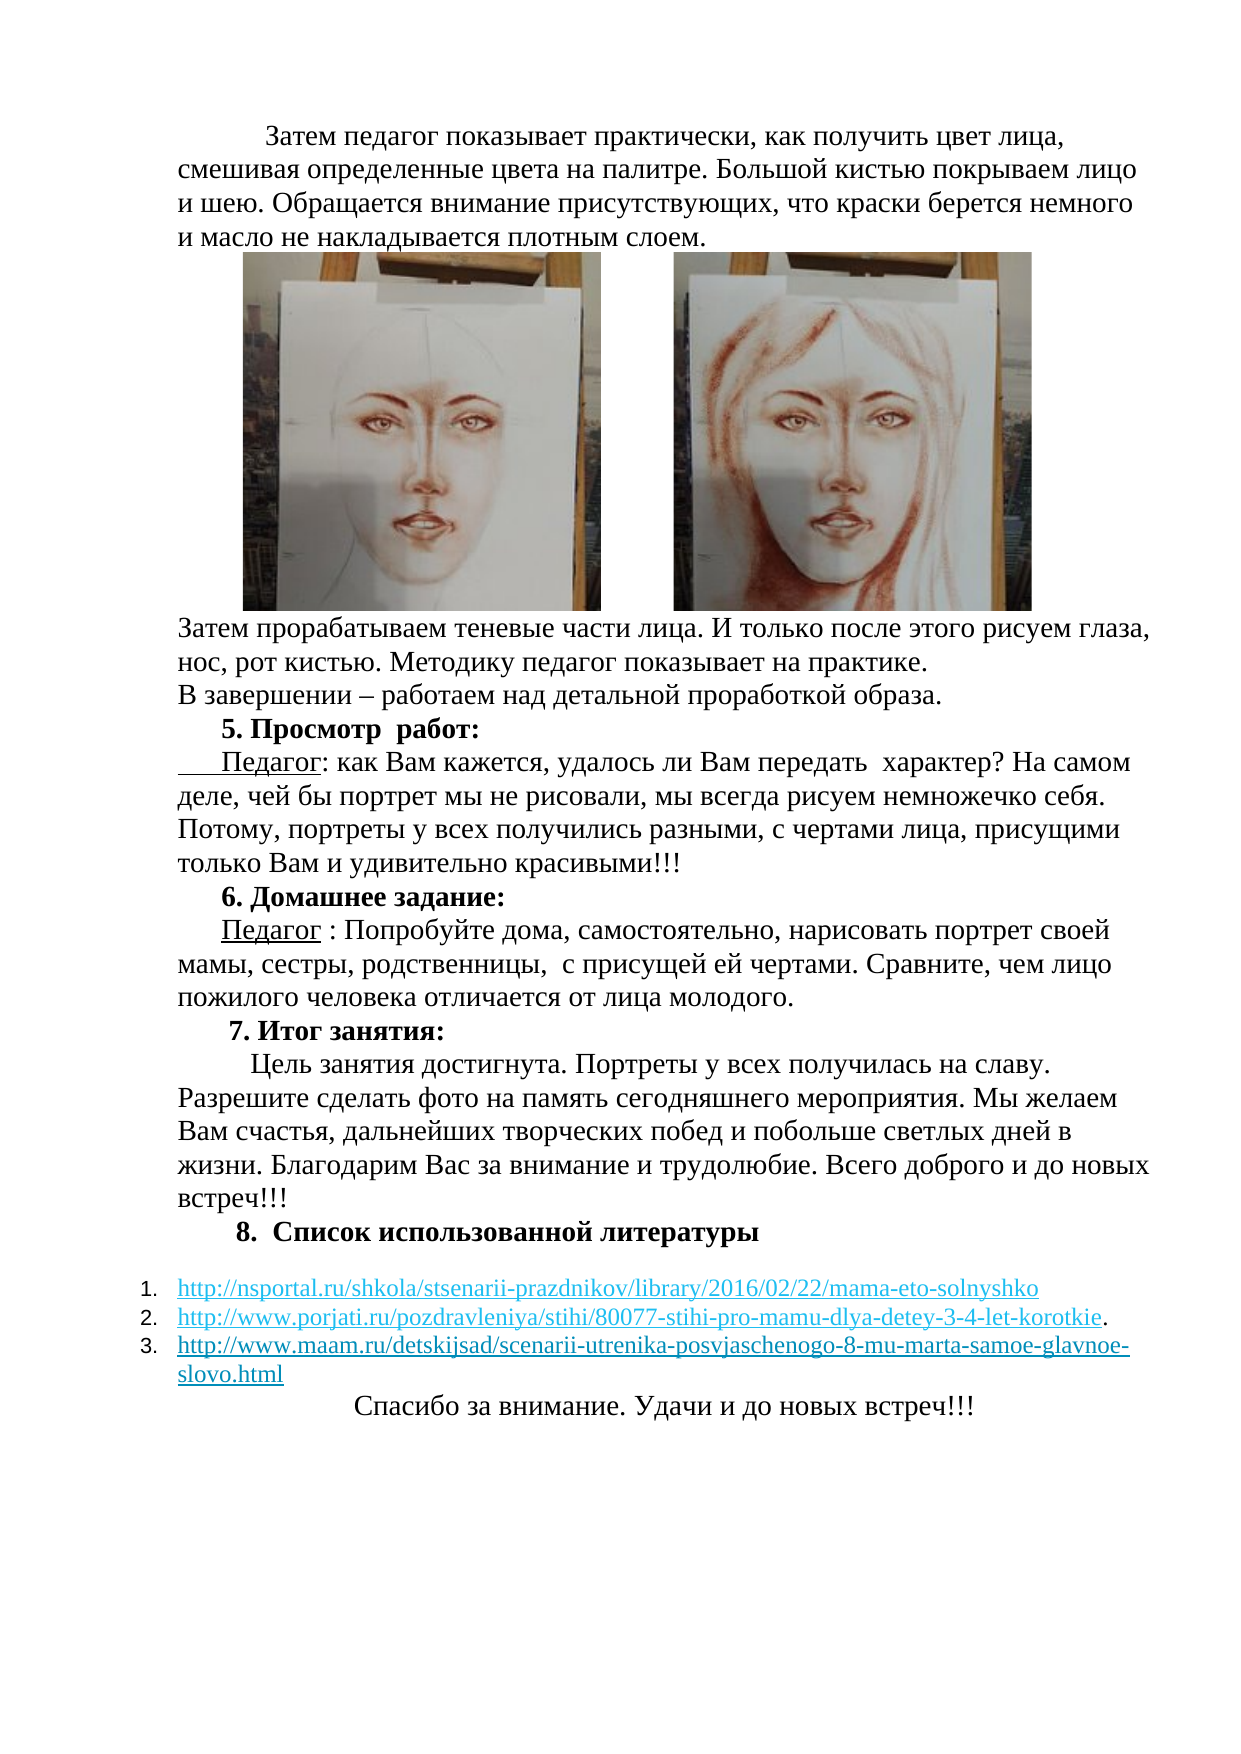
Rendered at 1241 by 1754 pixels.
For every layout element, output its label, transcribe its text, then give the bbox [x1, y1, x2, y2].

text Педагог : Попробуйте дома, самостоятельно, нарисовать портрет своей мамы, сестры, родственницы, с присущей ей чертами. Сравните, чем лицо пожилого человека отличается от лица молодого. [177, 912, 1152, 1013]
list http://www.maam.ru/detskijsad/scenarii-utrenika-posvjaschenogo-8-mu-marta-samoe-glavnoe-slovo.html [140, 1330, 1152, 1388]
subtitle 7. Итог занятия: [177, 1013, 1152, 1046]
text В завершении – работаем над детальной проработкой образа. [177, 677, 1152, 711]
text Затем педагог показывает практически, как получить цвет лица, смешивая определенные цвета на палитре. Большой кистью покрываем лицо и шею. Обращается внимание присутствующих, что краски берется немного и масло не накладывается плотным слоем. [177, 118, 1152, 252]
text Цель занятия достигнута. Портреты у всех получилась на славу. Разрешите сделать фото на память сегодняшнего мероприятия. Мы желаем Вам счастья, дальнейших творческих побед и побольше светлых дней в жизни. Благодарим Вас за внимание и трудолюбие. Всего доброго и до новых встреч!!! [177, 1046, 1152, 1214]
picture [242, 252, 601, 611]
picture [673, 252, 1032, 611]
text Спасибо за внимание. Удачи и до новых встреч!!! [177, 1388, 1152, 1421]
list http://nsportal.ru/shkola/stsenarii-prazdnikov/library/2016/02/22/mama-eto-solnyshko [140, 1273, 1152, 1302]
subtitle 6. Домашнее задание: [177, 879, 1152, 912]
list http://www.porjati.ru/pozdravleniya/stihi/80077-stihi-pro-mamu-dlya-detey-3-4-let-korotkie. [140, 1302, 1152, 1330]
text 8. Список использованной литературы [177, 1214, 1152, 1248]
subtitle 5. Просмотр работ: [177, 711, 1152, 744]
text Затем прорабатываем теневые части лица. И только после этого рисуем глаза, нос, рот кистью. Методику педагог показывает на практике. [177, 610, 1152, 677]
text Педагог: как Вам кажется, удалось ли Вам передать характер? На самом деле, чей бы портрет мы не рисовали, мы всегда рисуем немножечко себя. Потому, портреты у всех получились разными, с чертами лица, присущими только Вам и удивительно красивыми!!! [177, 744, 1152, 879]
